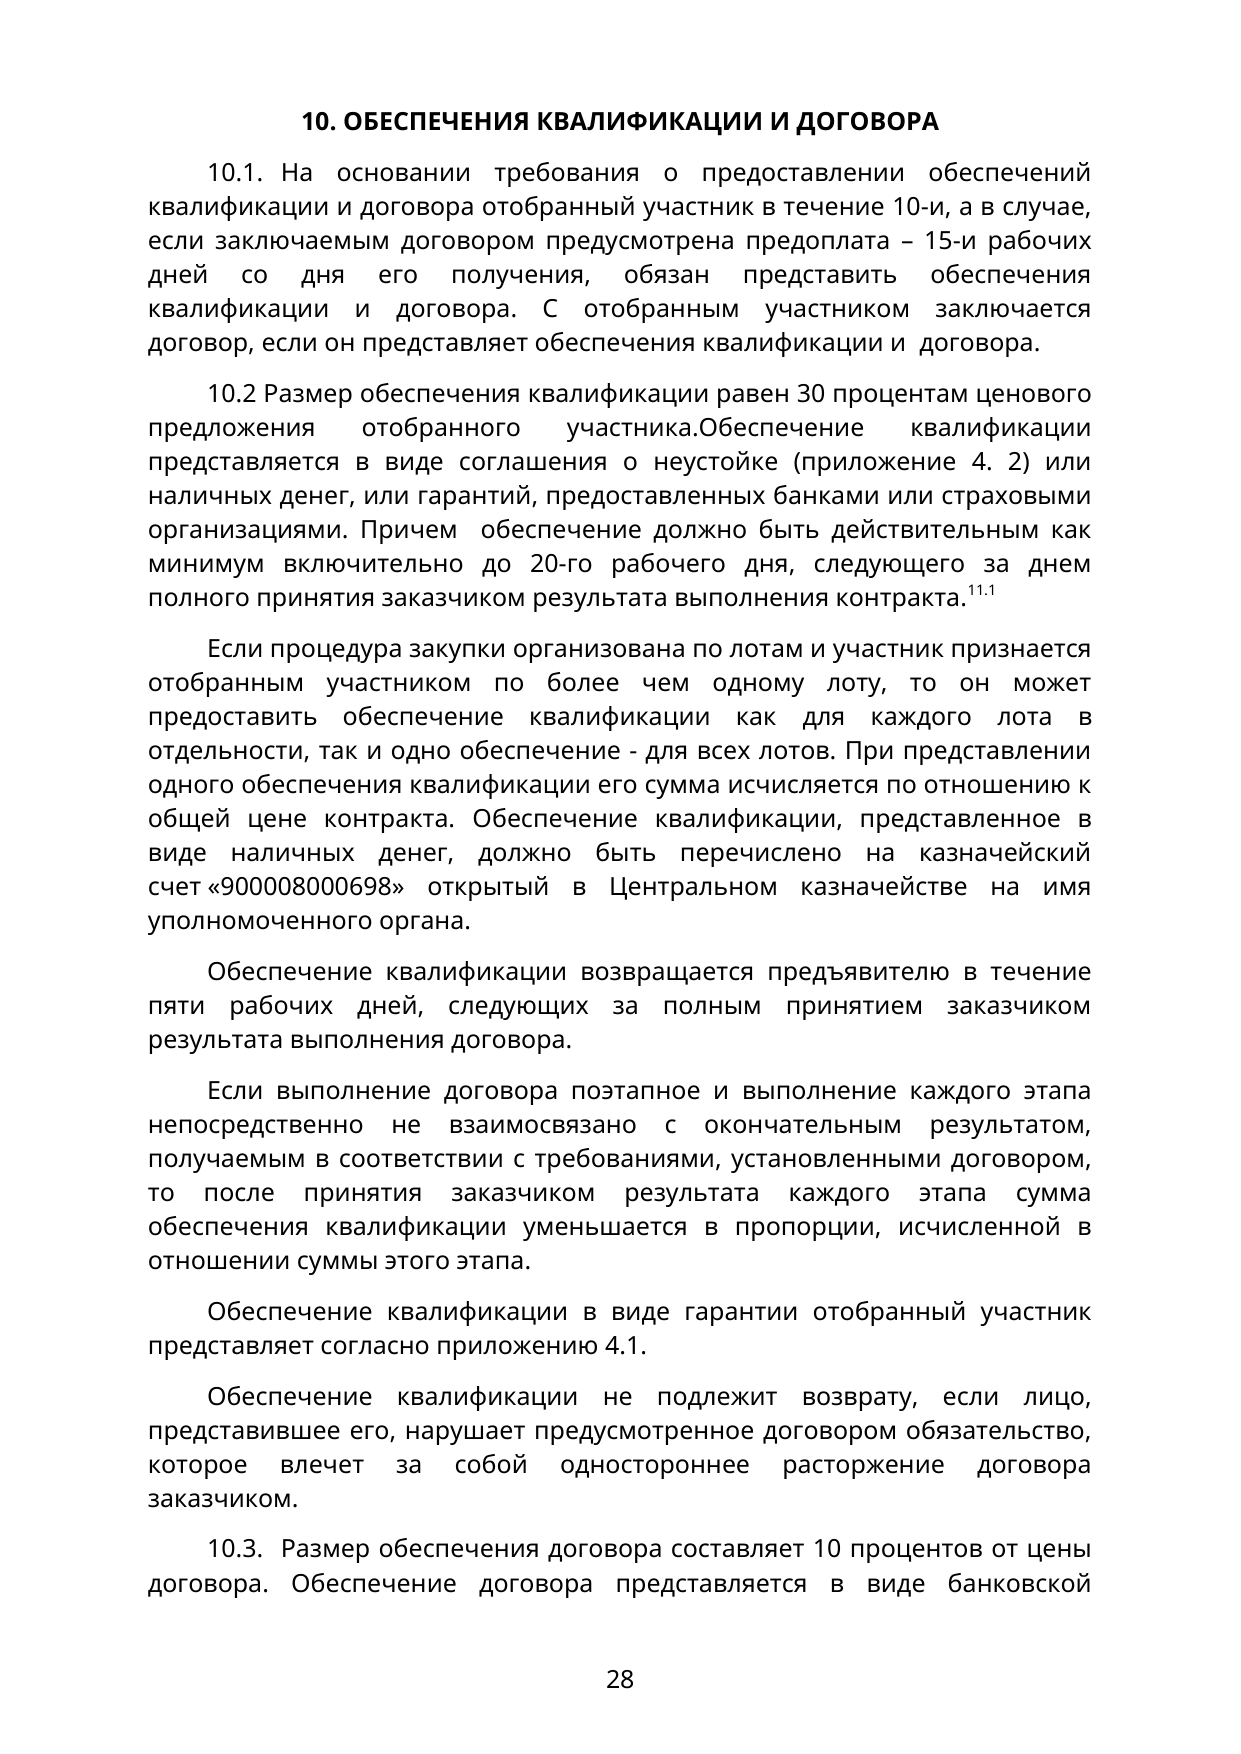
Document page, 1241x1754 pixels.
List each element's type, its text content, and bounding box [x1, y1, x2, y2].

text 10.1. На основании требования о предоставлении обеспечений квалификации и договора отобранный участник в течение 10-и, а в случае, если заключаемым договором предусмотрена предоплата – 15-и рабочих дней со дня его получения, обязан представить обеспечения квалификации и договора. С отобранным участником заключается договор, если он представляет обеспечения квалификации и договора. [148, 154, 1092, 358]
text Обеспечение квалификации возвращается предъявителю в течение пяти рабочих дней, следующих за полным принятием заказчиком результата выполнения договора. [148, 953, 1092, 1056]
text Обеспечение квалификации не подлежит возврату, если лицо, представившее его, нарушает предусмотренное договором обязательство, которое влечет за собой одностороннее расторжение договора заказчиком. [148, 1378, 1092, 1514]
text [148, 1531, 1092, 1599]
text 10. ОБЕСПЕЧЕНИЯ КВАЛИФИКАЦИИ И ДОГОВОРА [148, 103, 1092, 137]
text Обеспечение квалификации в виде гарантии отобранный участник представляет согласно приложению 4.1. [148, 1293, 1092, 1362]
text Если выполнение договора поэтапное и выполнение каждого этапа непосредственно не взаимосвязано с окончательным результатом, получаемым в соответствии с требованиями, установленными договором, то после принятия заказчиком результата каждого этапа сумма обеспечения квалификации уменьшается в пропорции, исчисленной в отношении суммы этого этапа. [148, 1072, 1092, 1277]
text Если процедура закупки организована по лотам и участник признается отобранным участником по более чем одному лоту, то он может предоставить обеспечение квалификации как для каждого лота в отдельности, так и одно обеспечение - для всех лотов. При представлении одного обеспечения квалификации его сумма исчисляется по отношению к общей цене контракта. Обеспечение квалификации, представленное в виде наличных денег, должно быть перечислено на казначейский счет «900008000698» открытый в Центральном казначействе на имя уполномоченного органа. [148, 630, 1092, 937]
text 10.2 Размер обеспечения квалификации равен 30 процентам ценового предложения отобранного участника.Обеспечение квалификации представляется в виде соглашения о неустойке (приложение 4. 2) или наличных денег, или гарантий, предоставленных банками или страховыми организациями. Причем обеспечение должно быть действительным как минимум включительно до 20-го рабочего дня, следующего за днем полного принятия заказчиком результата выполнения контракта.11.1 [148, 375, 1092, 614]
